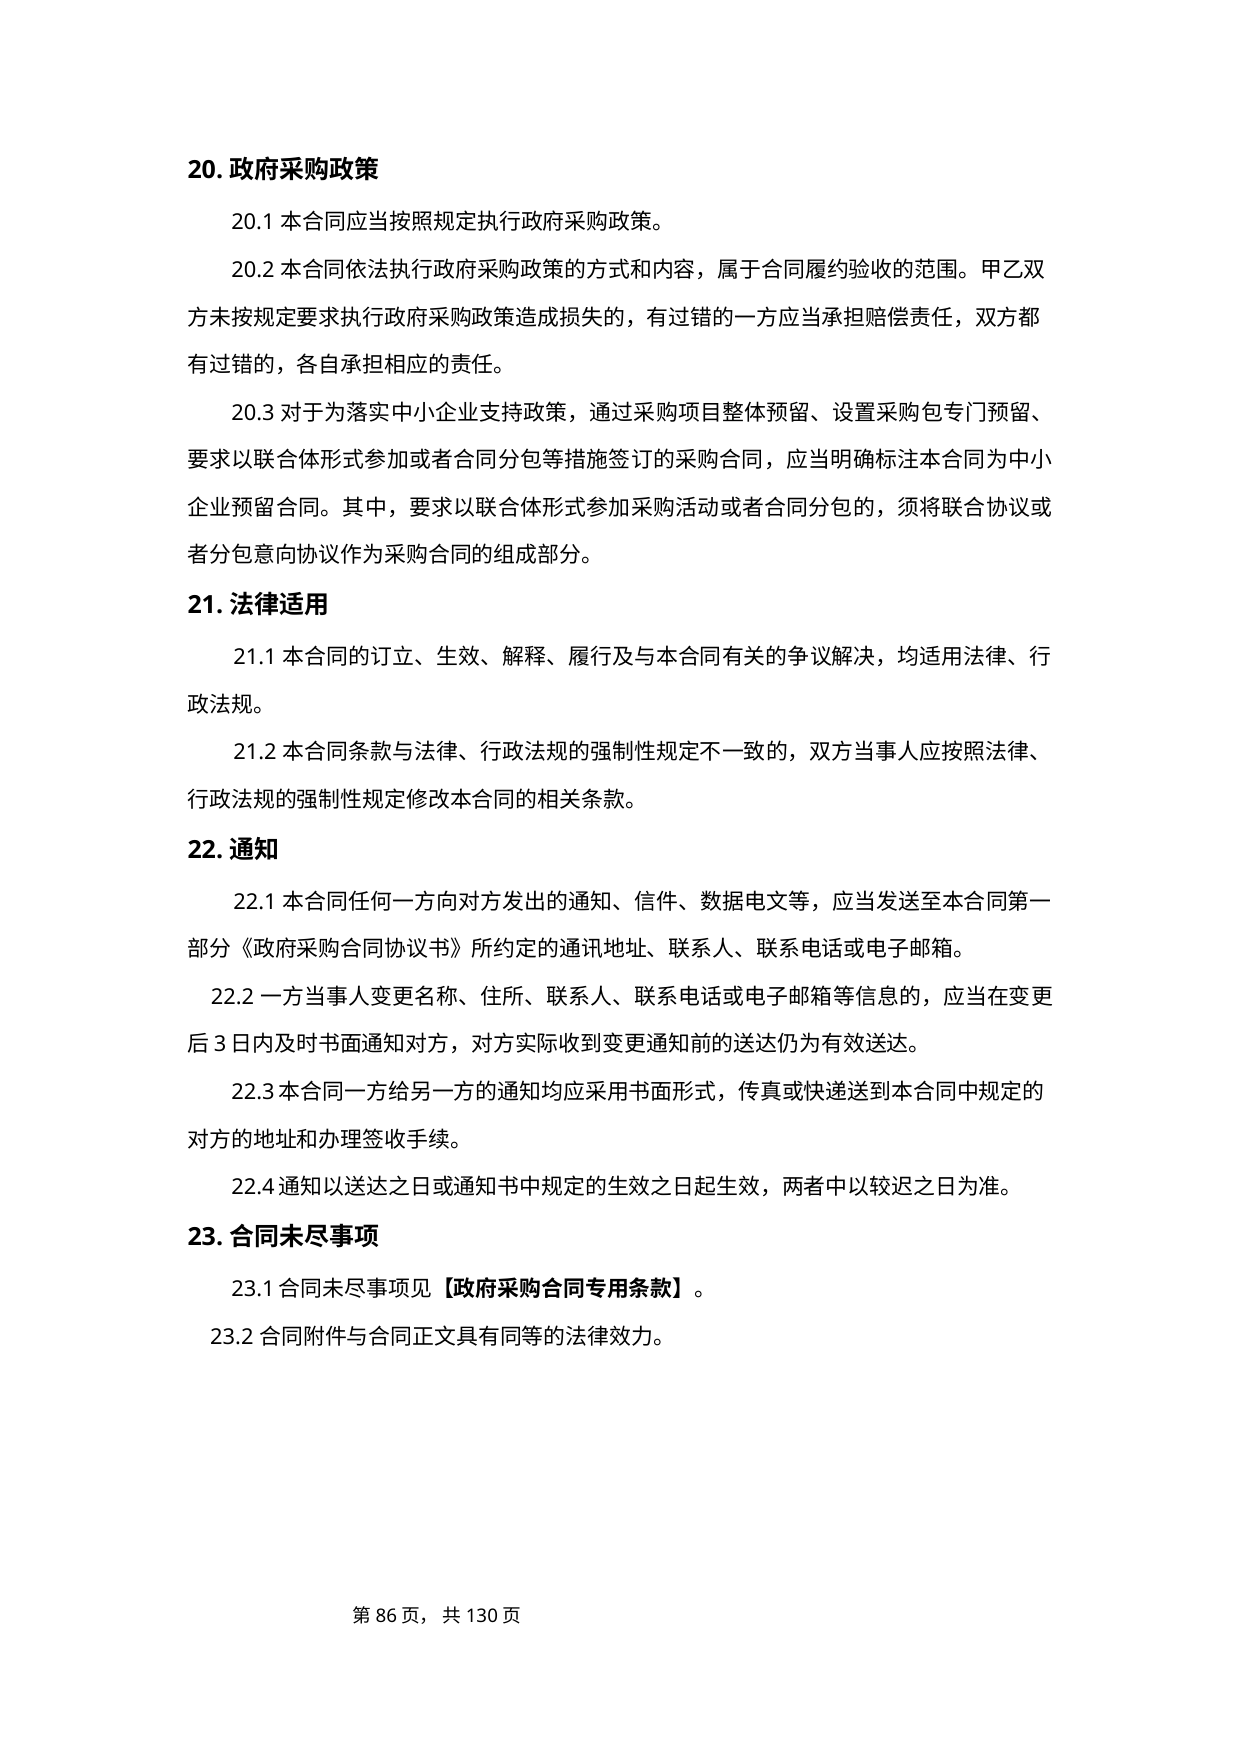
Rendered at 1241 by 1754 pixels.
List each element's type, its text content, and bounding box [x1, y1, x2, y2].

text 21.1 本合同的订立、生效、解释、履行及与本合同有关的争议解决，均适用法律、行政法规。 [187, 639, 1053, 718]
text 23.1合同未尽事项见【政府采购合同专用条款】。 [187, 1271, 1053, 1303]
text 22.1 本合同任何一方向对方发出的通知、信件、数据电文等，应当发送至本合同第一部分《政府采购合同协议书》所约定的通讯地址、联系人、联系电话或电子邮箱。 [187, 884, 1053, 963]
text 20.3 对于为落实中小企业支持政策，通过采购项目整体预留、设置采购包专门预留、要求以联合体形式参加或者合同分包等措施签订的采购合同，应当明确标注本合同为中小企业预留合同。其中，要求以联合体形式参加采购活动或者合同分包的，须将联合协议或者分包意向协议作为采购合同的组成部分。 [187, 394, 1053, 569]
text 22.3本合同一方给另一方的通知均应采用书面形式，传真或快递送到本合同中规定的对方的地址和办理签收手续。 [187, 1074, 1053, 1153]
text 22.2 一方当事人变更名称、住所、联系人、联系电话或电子邮箱等信息的，应当在变更后3日内及时书面通知对方，对方实际收到变更通知前的送达仍为有效送达。 [187, 979, 1053, 1058]
text 20. 政府采购政策 [187, 150, 1053, 186]
text 20.2 本合同依法执行政府采购政策的方式和内容，属于合同履约验收的范围。甲乙双方未按规定要求执行政府采购政策造成损失的，有过错的一方应当承担赔偿责任，双方都有过错的，各自承担相应的责任。 [187, 252, 1053, 379]
text 22.4通知以送达之日或通知书中规定的生效之日起生效，两者中以较迟之日为准。 [187, 1169, 1053, 1201]
text 23.2 合同附件与合同正文具有同等的法律效力。 [187, 1319, 1053, 1350]
text 21.2 本合同条款与法律、行政法规的强制性规定不一致的，双方当事人应按照法律、行政法规的强制性规定修改本合同的相关条款。 [187, 734, 1053, 813]
list 合同未尽事项 [187, 1217, 1053, 1253]
text 20.1 本合同应当按照规定执行政府采购政策。 [187, 204, 1053, 236]
list 22. 通知 [187, 829, 1053, 866]
text 21. 法律适用 [187, 585, 1053, 621]
